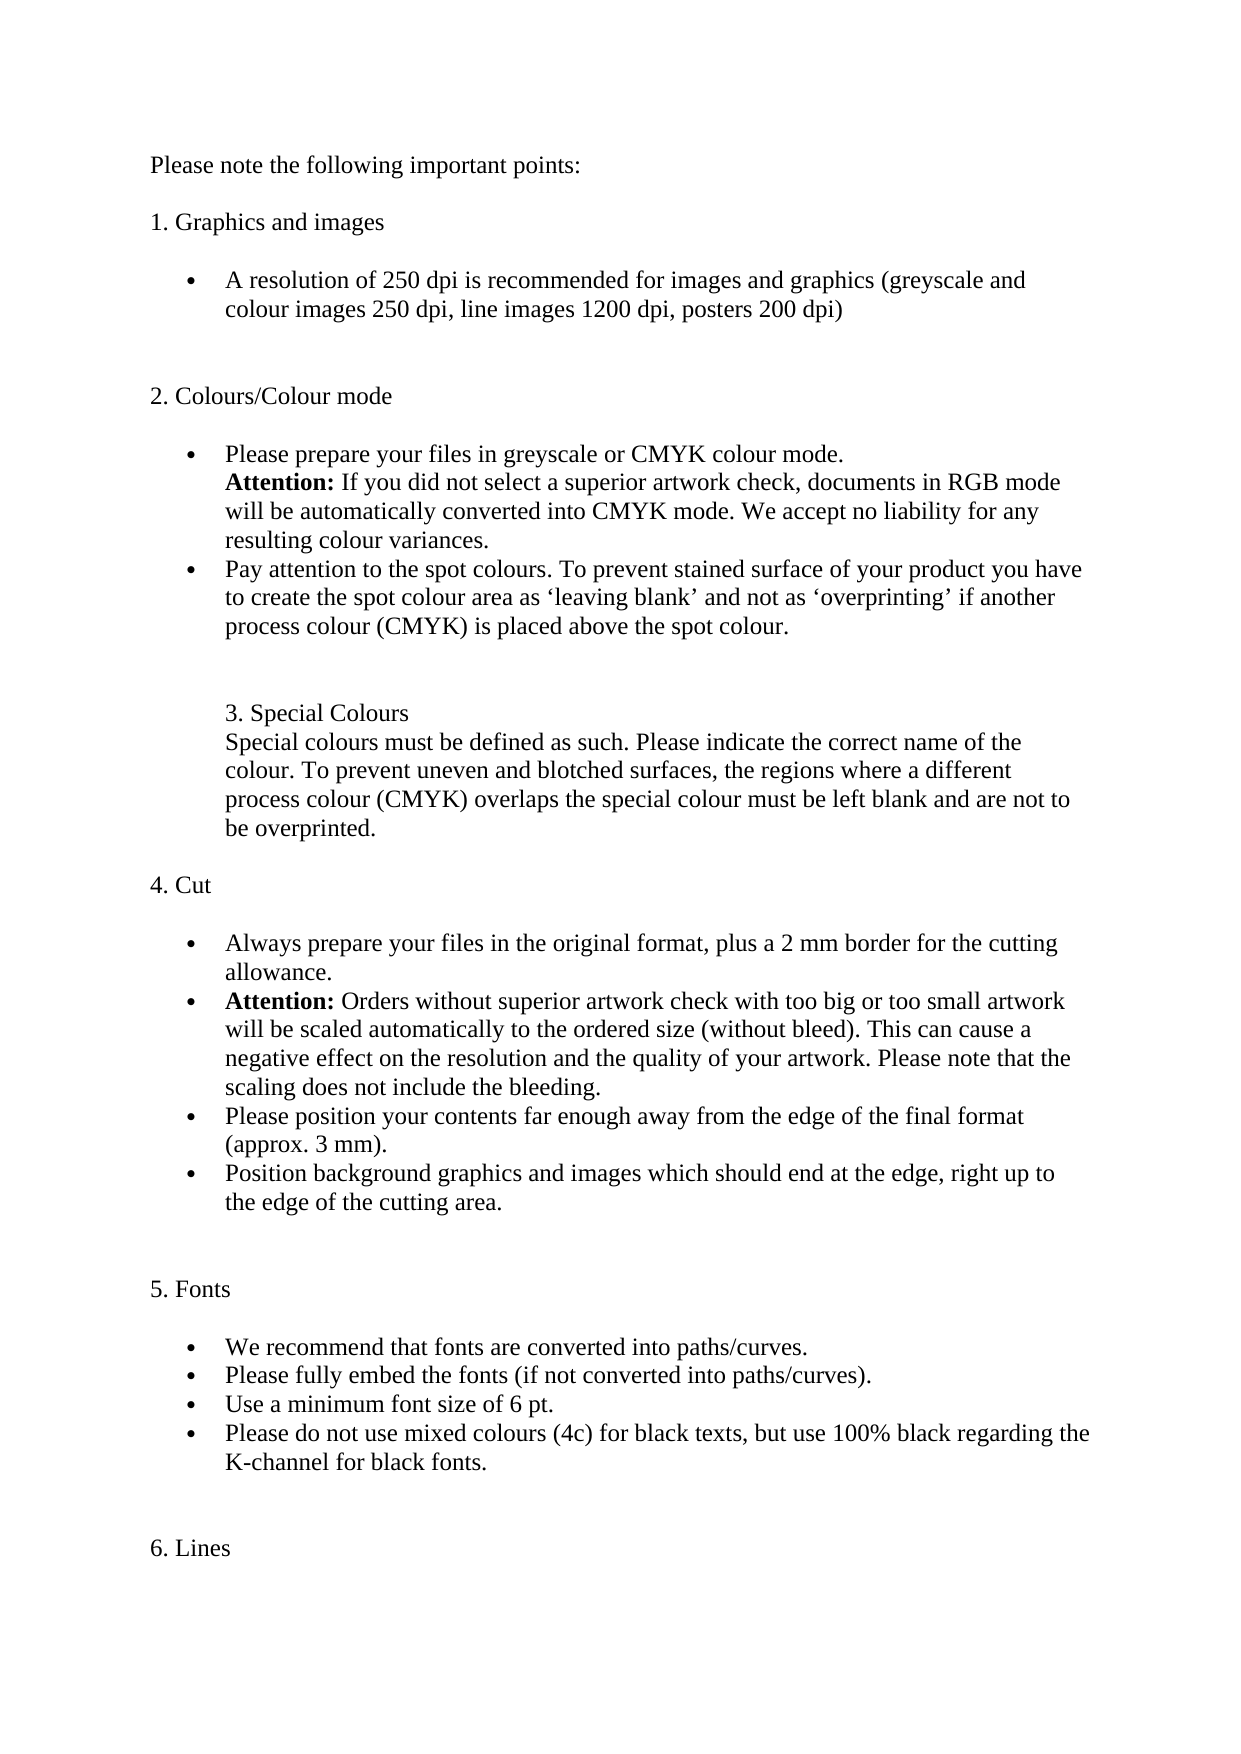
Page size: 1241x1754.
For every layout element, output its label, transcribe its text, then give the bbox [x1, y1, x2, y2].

text 4. Cut [150, 842, 1090, 899]
list Please prepare your files in greyscale or CMYK colour mode. Attention: If you did not select a superior artwork check, documents in RGB mode will be automatically converted into CMYK mode. We accept no liability for any resulting colour variances. [187, 439, 1090, 554]
list Please fully embed the fonts (if not converted into paths/curves). [187, 1360, 1090, 1389]
list Position background graphics and images which should end at the edge, right up to the edge of the cutting area. [187, 1158, 1090, 1216]
text Please note the following important points: 1. Graphics and images [150, 150, 1090, 236]
list Attention: Orders without superior artwork check with too big or too small artwork will be scaled automatically to the ordered size (without bleed). This can cause a negative effect on the resolution and the quality of your artwork. Please note that the scaling does not include the bleeding. [187, 986, 1090, 1101]
text 2. Colours/Colour mode [150, 352, 1090, 409]
text 6. Lines [150, 1504, 1090, 1562]
list We recommend that fonts are converted into paths/curves. [187, 1332, 1090, 1360]
list Pay attention to the spot colours. To prevent stained surface of your product you have to create the spot colour area as ‘leaving blank’ and not as ‘overprinting’ if another process colour (CMYK) is placed above the spot colour. [187, 554, 1090, 640]
list A resolution of 250 dpi is recommended for images and graphics (greyscale and colour images 250 dpi, line images 1200 dpi, posters 200 dpi) [187, 265, 1090, 323]
list Please do not use mixed colours (4c) for black texts, but use 100% black regarding the K-channel for black fonts. [187, 1418, 1090, 1475]
list Always prepare your files in the original format, plus a 2 mm border for the cutting allowance. [187, 928, 1090, 986]
list Please position your contents far enough away from the edge of the final format (approx. 3 mm). [187, 1101, 1090, 1158]
text 5. Fonts [150, 1245, 1090, 1302]
list Use a minimum font size of 6 pt. [187, 1389, 1090, 1418]
text 3. Special Colours Special colours must be defined as such. Please indicate the correct name of the colour. To prevent uneven and blotched surfaces, the regions where a different process colour (CMYK) overlaps the special colour must be left blank and are not to be overprinted. [225, 669, 1090, 842]
